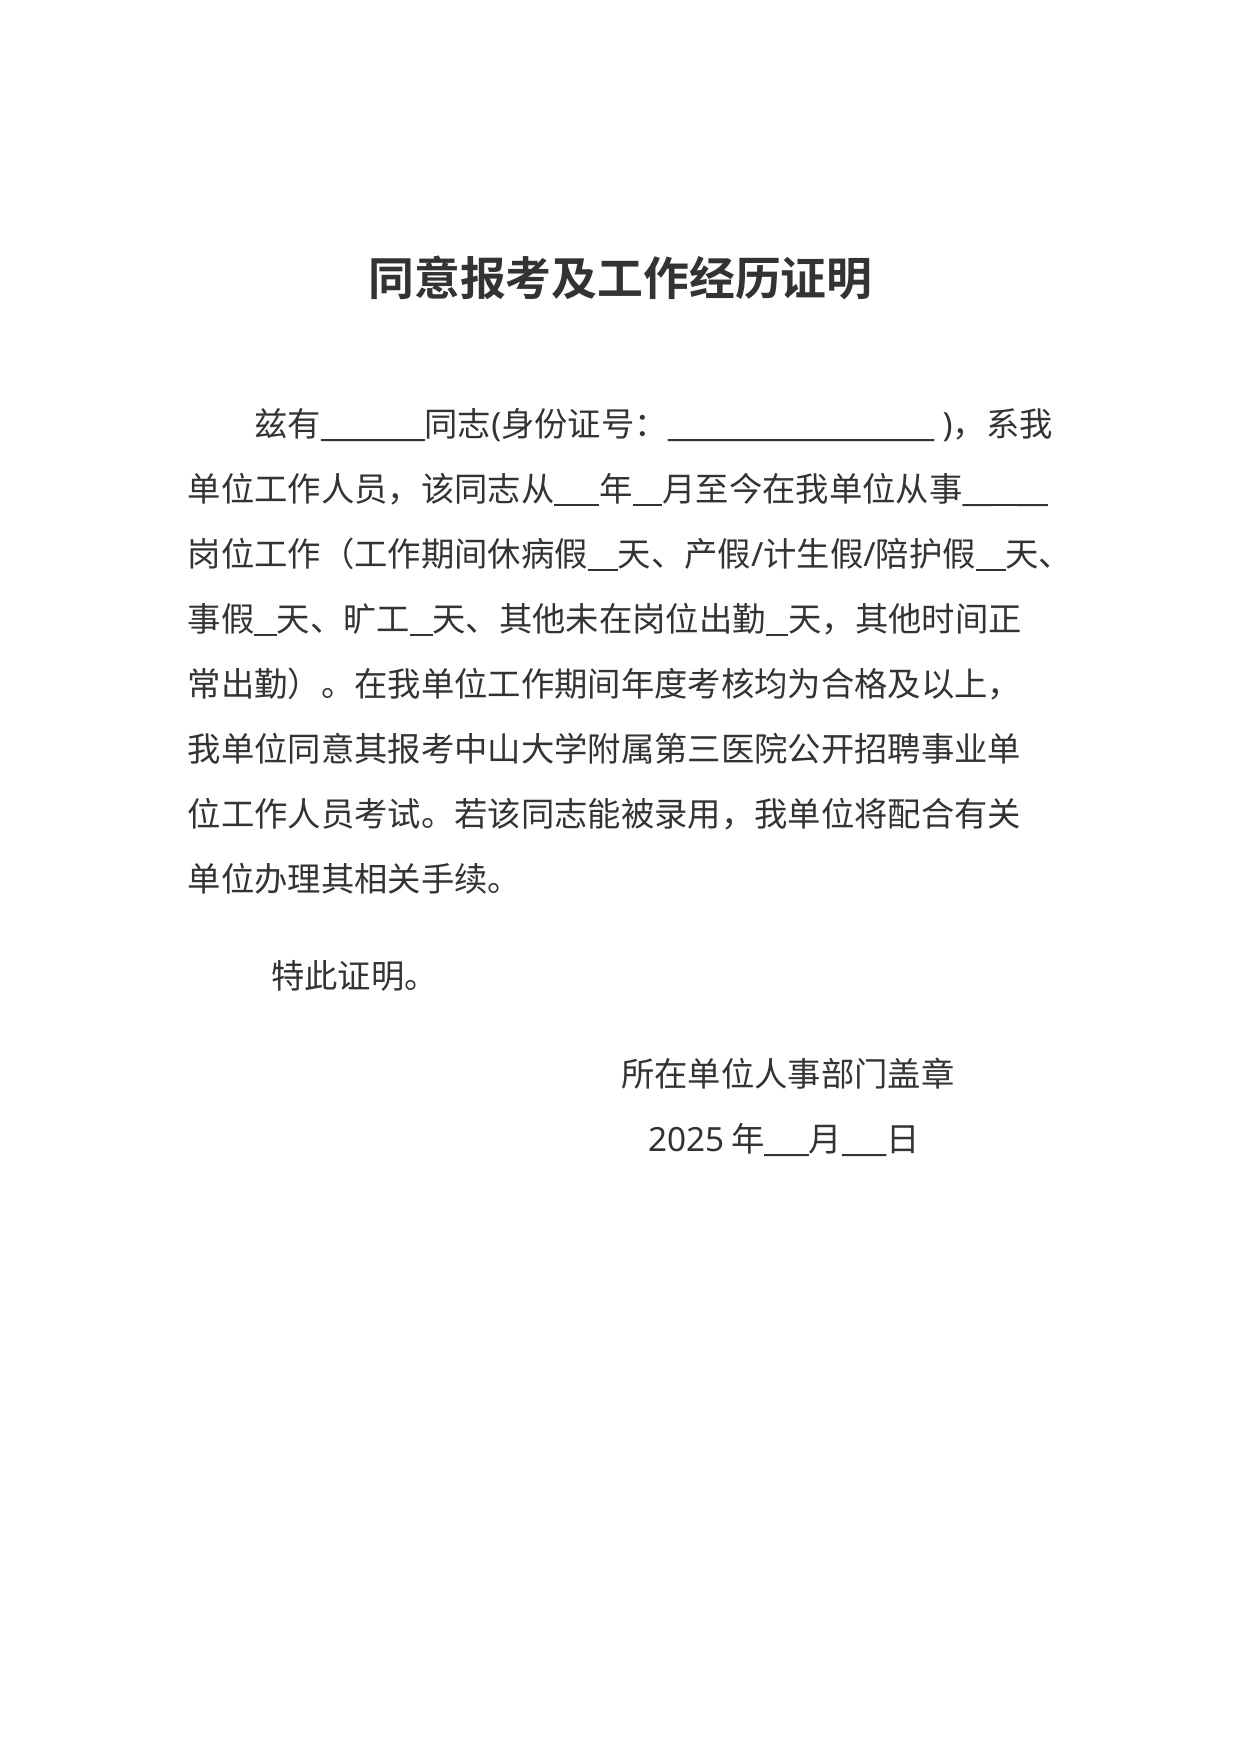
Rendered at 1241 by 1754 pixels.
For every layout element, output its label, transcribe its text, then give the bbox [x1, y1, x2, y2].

text 同意报考及工作经历证明 [187, 227, 1053, 324]
text 2025年___月___日 [187, 1104, 919, 1169]
text 特此证明。 [187, 942, 1053, 1007]
text 所在单位人事部门盖章 [187, 1039, 1053, 1104]
text 兹有_______同志(身份证号：__________________ )，系我单位工作人员，该同志从 年 月至今在我单位从事__ __岗位工作（工作期间休病假 天、产假/计生假/陪护假 天、事假 天、旷工 天、其他未在岗位出勤 天，其他时间正常出勤）。在我单位工作期间年度考核均为合格及以上，我单位同意其报考中山大学附属第三医院公开招聘事业单位工作人员考试。若该同志能被录用，我单位将配合有关单位办理其相关手续。 [187, 389, 1053, 909]
